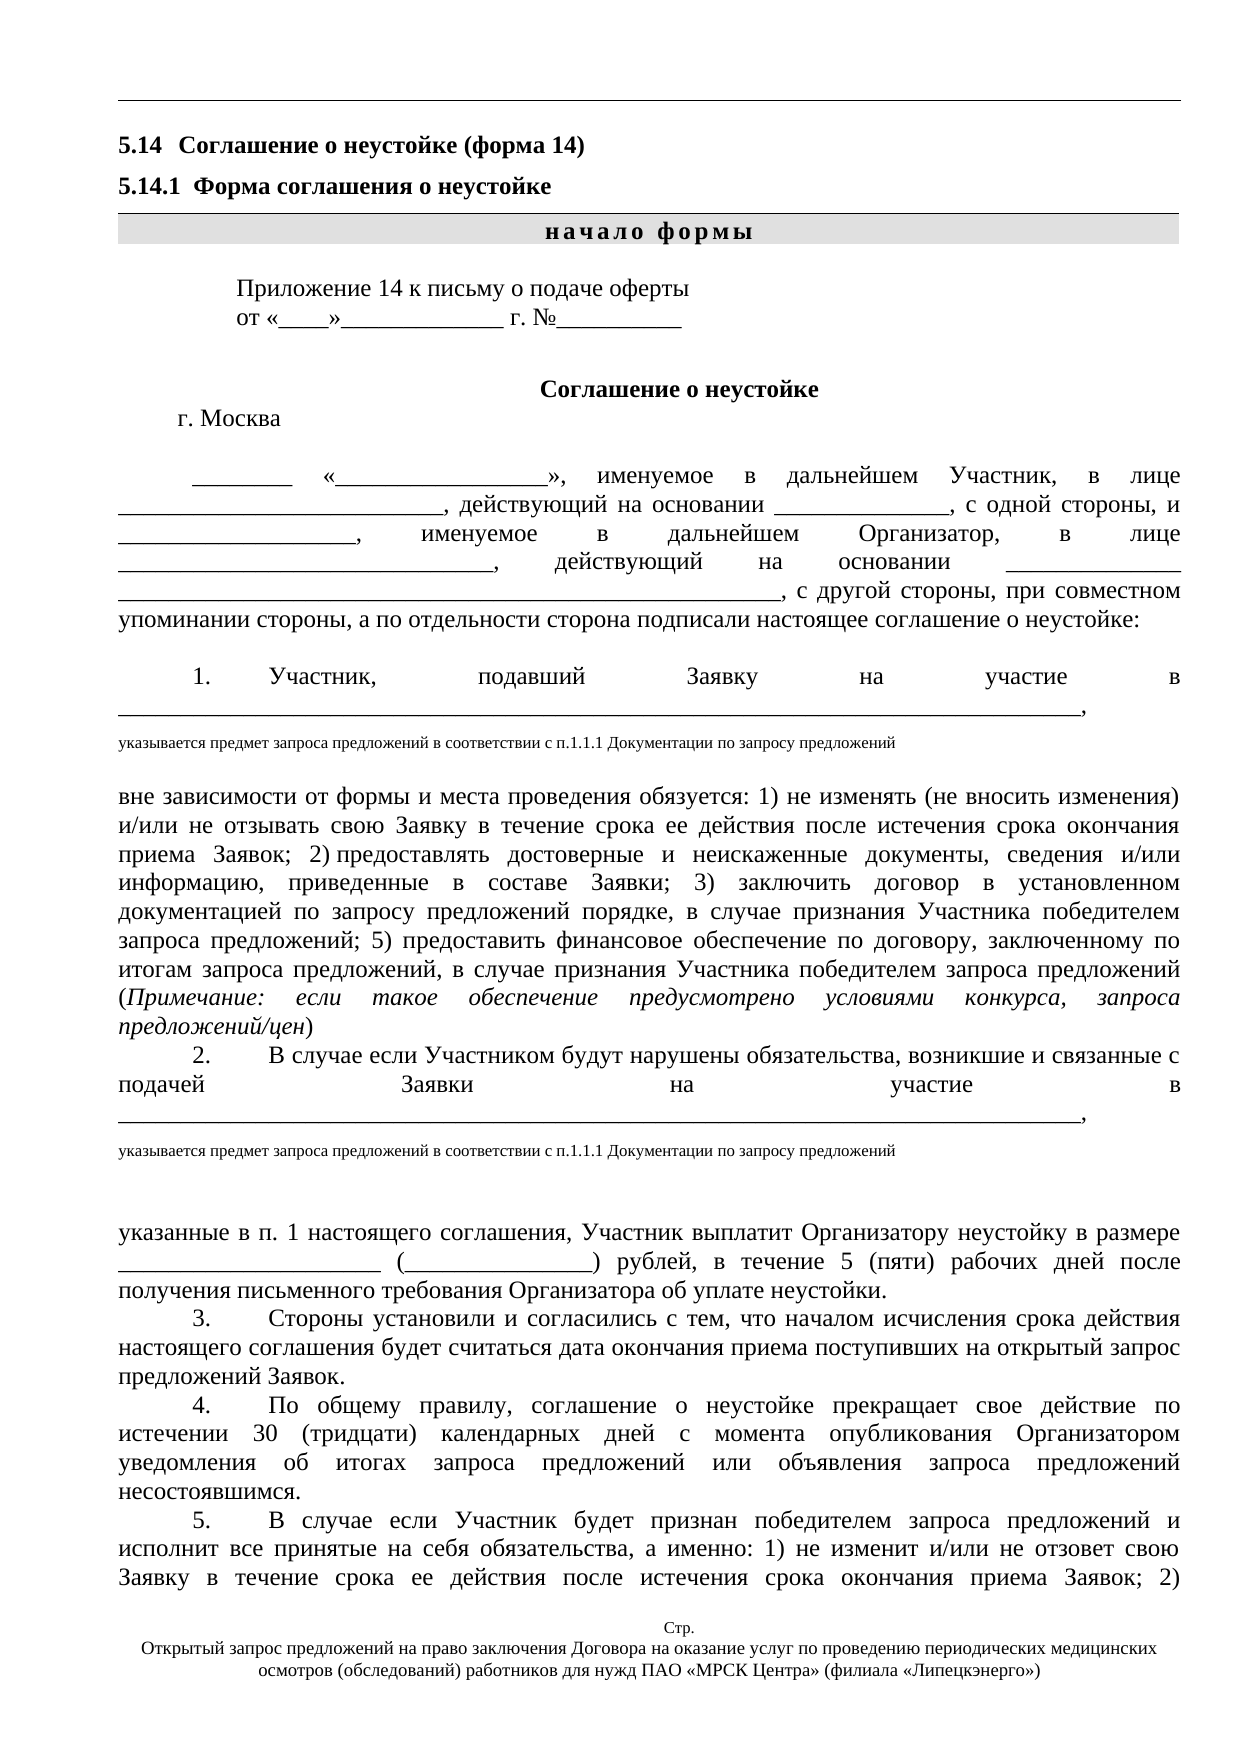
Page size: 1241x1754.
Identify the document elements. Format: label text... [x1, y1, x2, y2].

text Приложение 14 к письму о подаче оферты от «____»_____________ г. №__________ [236, 273, 1181, 331]
text указанные в п. 1 настоящего соглашения, Участник выплатит Организатору неустойку в размере _____________________ (_______________) рублей, в течение 5 (пяти) рабочих дней после получения письменного требования Организатора об уплате неустойки. [118, 1217, 1181, 1303]
text указывается предмет запроса предложений в соответствии с п.1.1.1 Документации по запросу предложений [118, 719, 1181, 752]
subtitle Соглашение о неустойке (форма 14) [118, 130, 1181, 159]
text вне зависимости от формы и места проведения обязуется: 1) не изменять (не вносить изменения) и/или не отзывать свою Заявку в течение срока ее действия после истечения срока окончания приема Заявок; 2) предоставлять достоверные и неискаженные документы, сведения и/или информацию, приведенные в составе Заявки; 3) заключить договор в установленном документацией по запросу предложений порядке, в случае признания Участника победителем запроса предложений; 5) предоставить финансовое обеспечение по договору, заключенному по итогам запроса предложений, в случае признания Участника победителем запроса предложений (Примечание: если такое обеспечение предусмотрено условиями конкурса, запроса предложений/цен) [118, 781, 1181, 1040]
text г. Москва [118, 403, 1181, 431]
list По общему правилу, соглашение о неустойке прекращает свое действие по истечении 30 (тридцати) календарных дней с момента опубликования Организатором уведомления об итогах запроса предложений или объявления запроса предложений несостоявшимся. [118, 1390, 1181, 1505]
list Участник, подавший Заявку на участие в _____________________________________________________________________________, [118, 661, 1181, 719]
text начало формы [118, 214, 1179, 244]
text указывается предмет запроса предложений в соответствии с п.1.1.1 Документации по запросу предложений [118, 1126, 1181, 1160]
list В случае если Участником будут нарушены обязательства, возникшие и связанные с подачей Заявки на участие в _____________________________________________________________________________, [118, 1040, 1181, 1126]
text ________ «_________________», именуемое в дальнейшем Участник, в лице __________________________, действующий на основании ______________, с одной стороны, и ___________________, именуемое в дальнейшем Организатор, в лице ______________________________, действующий на основании ______________ _____________________________________________________, с другой стороны, при совместном упоминании стороны, а по отдельности сторона подписали настоящее соглашение о неустойке: [118, 460, 1181, 633]
list Стороны установили и согласились с тем, что началом исчисления срока действия настоящего соглашения будет считаться дата окончания приема поступивших на открытый запрос предложений Заявок. [118, 1303, 1181, 1390]
subtitle Форма соглашения о неустойке [118, 171, 1181, 200]
text Соглашение о неустойке [118, 374, 1181, 403]
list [118, 1505, 1181, 1591]
